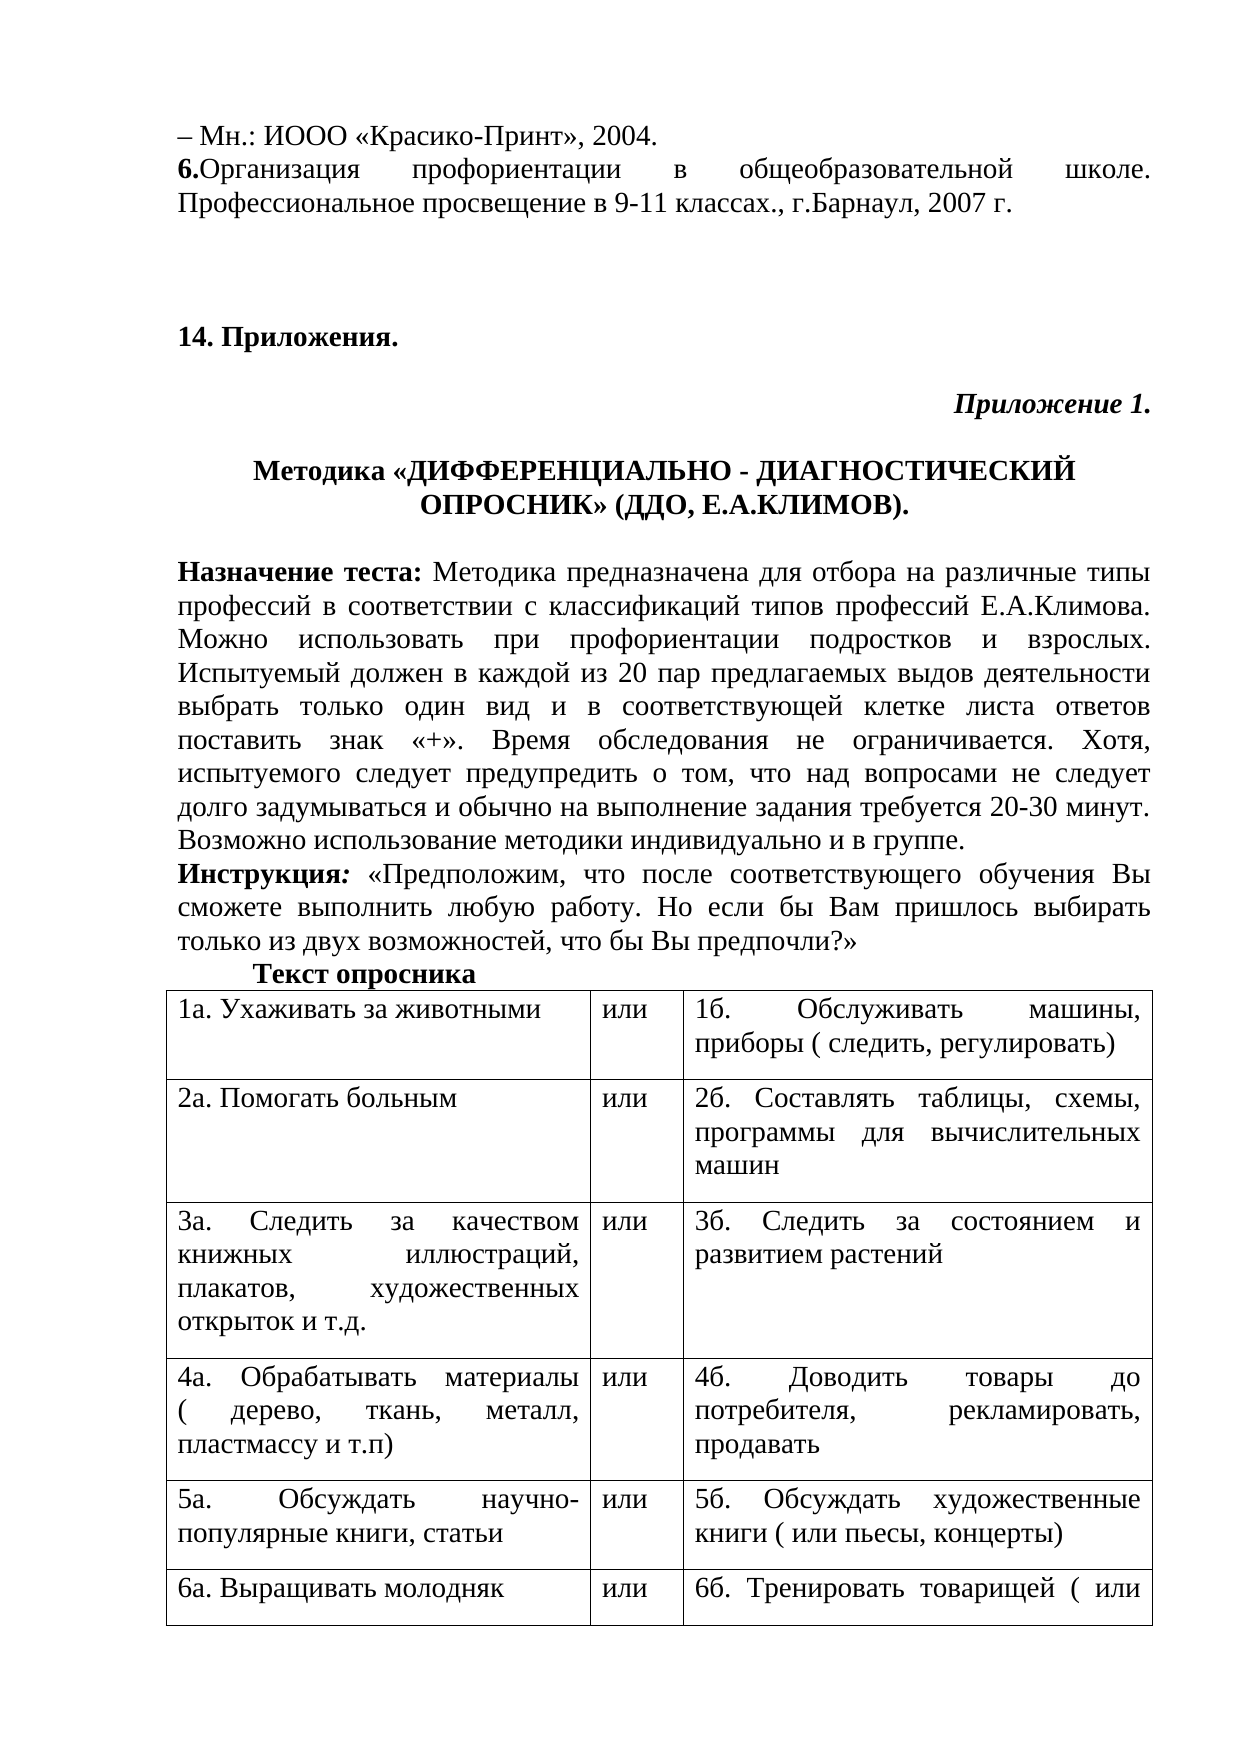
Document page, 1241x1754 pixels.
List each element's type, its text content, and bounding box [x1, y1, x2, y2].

table_cell или [591, 1359, 683, 1480]
table_cell или [591, 1203, 683, 1358]
table_cell 3а. Следить за качеством книжных иллюстраций, плакатов, художественных открыток и т.д. [167, 1203, 590, 1358]
table_header 1а. Ухаживать за животными [167, 991, 590, 1079]
table_cell 2а. Помогать больным [167, 1080, 590, 1202]
table_cell 3б. Следить за состоянием и развитием растений [684, 1203, 1152, 1358]
text 6.Организация профориентации в общеобразовательной школе. Профессиональное просвещение в 9-11 классах., г.Барнаул, 2007 г. [177, 152, 1152, 219]
table_cell 2б. Составлять таблицы, схемы, программы для вычислительных машин [684, 1080, 1152, 1202]
text Назначение теста: Методика предназначена для отбора на различные типы профессий в соответствии с классификаций типов профессий Е.А.Климова. Можно использовать при профориентации подростков и взрослых. Испытуемый должен в каждой из 20 пар предлагаемых выдов деятельности выбрать только один вид и в соответствующей клетке листа ответов поставить знак «+». Время обследования не ограничивается. Хотя, испытуемого следует предупредить о том, что над вопросами не следует долго задумываться и обычно на выполнение задания требуется 20-30 минут. Возможно использование методики индивидуально и в группе. [177, 554, 1152, 856]
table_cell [684, 1570, 1152, 1624]
table_cell или [591, 1080, 683, 1202]
table_cell 4б. Доводить товары до потребителя, рекламировать, продавать [684, 1359, 1152, 1480]
table_header 1б. Обслуживать машины, приборы ( следить, регулировать) [684, 991, 1152, 1079]
table_cell 5а. Обсуждать научно-популярные книги, статьи [167, 1481, 590, 1569]
table_cell или [591, 1481, 683, 1569]
text Приложение 1. [177, 386, 1152, 420]
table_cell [167, 1570, 590, 1624]
table_header или [591, 991, 683, 1079]
table_cell или [591, 1570, 683, 1624]
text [177, 118, 1152, 152]
table_cell 4а. Обрабатывать материалы ( дерево, ткань, металл, пластмассу и т.п) [167, 1359, 590, 1480]
text Методика «ДИФФЕРЕНЦИАЛЬНО - ДИАГНОСТИЧЕСКИЙ ОПРОСНИК» (ДДО, Е.А.КЛИМОВ). [177, 453, 1152, 521]
text Текст опросника [177, 957, 1152, 990]
table_cell 5б. Обсуждать художественные книги ( или пьесы, концерты) [684, 1481, 1152, 1569]
text 14. Приложения. [177, 319, 1152, 353]
text Инструкция: «Предположим, что после соответствующего обучения Вы сможете выполнить любую работу. Но если бы Вам пришлось выбирать только из двух возможностей, что бы Вы предпочли?» [177, 856, 1152, 957]
